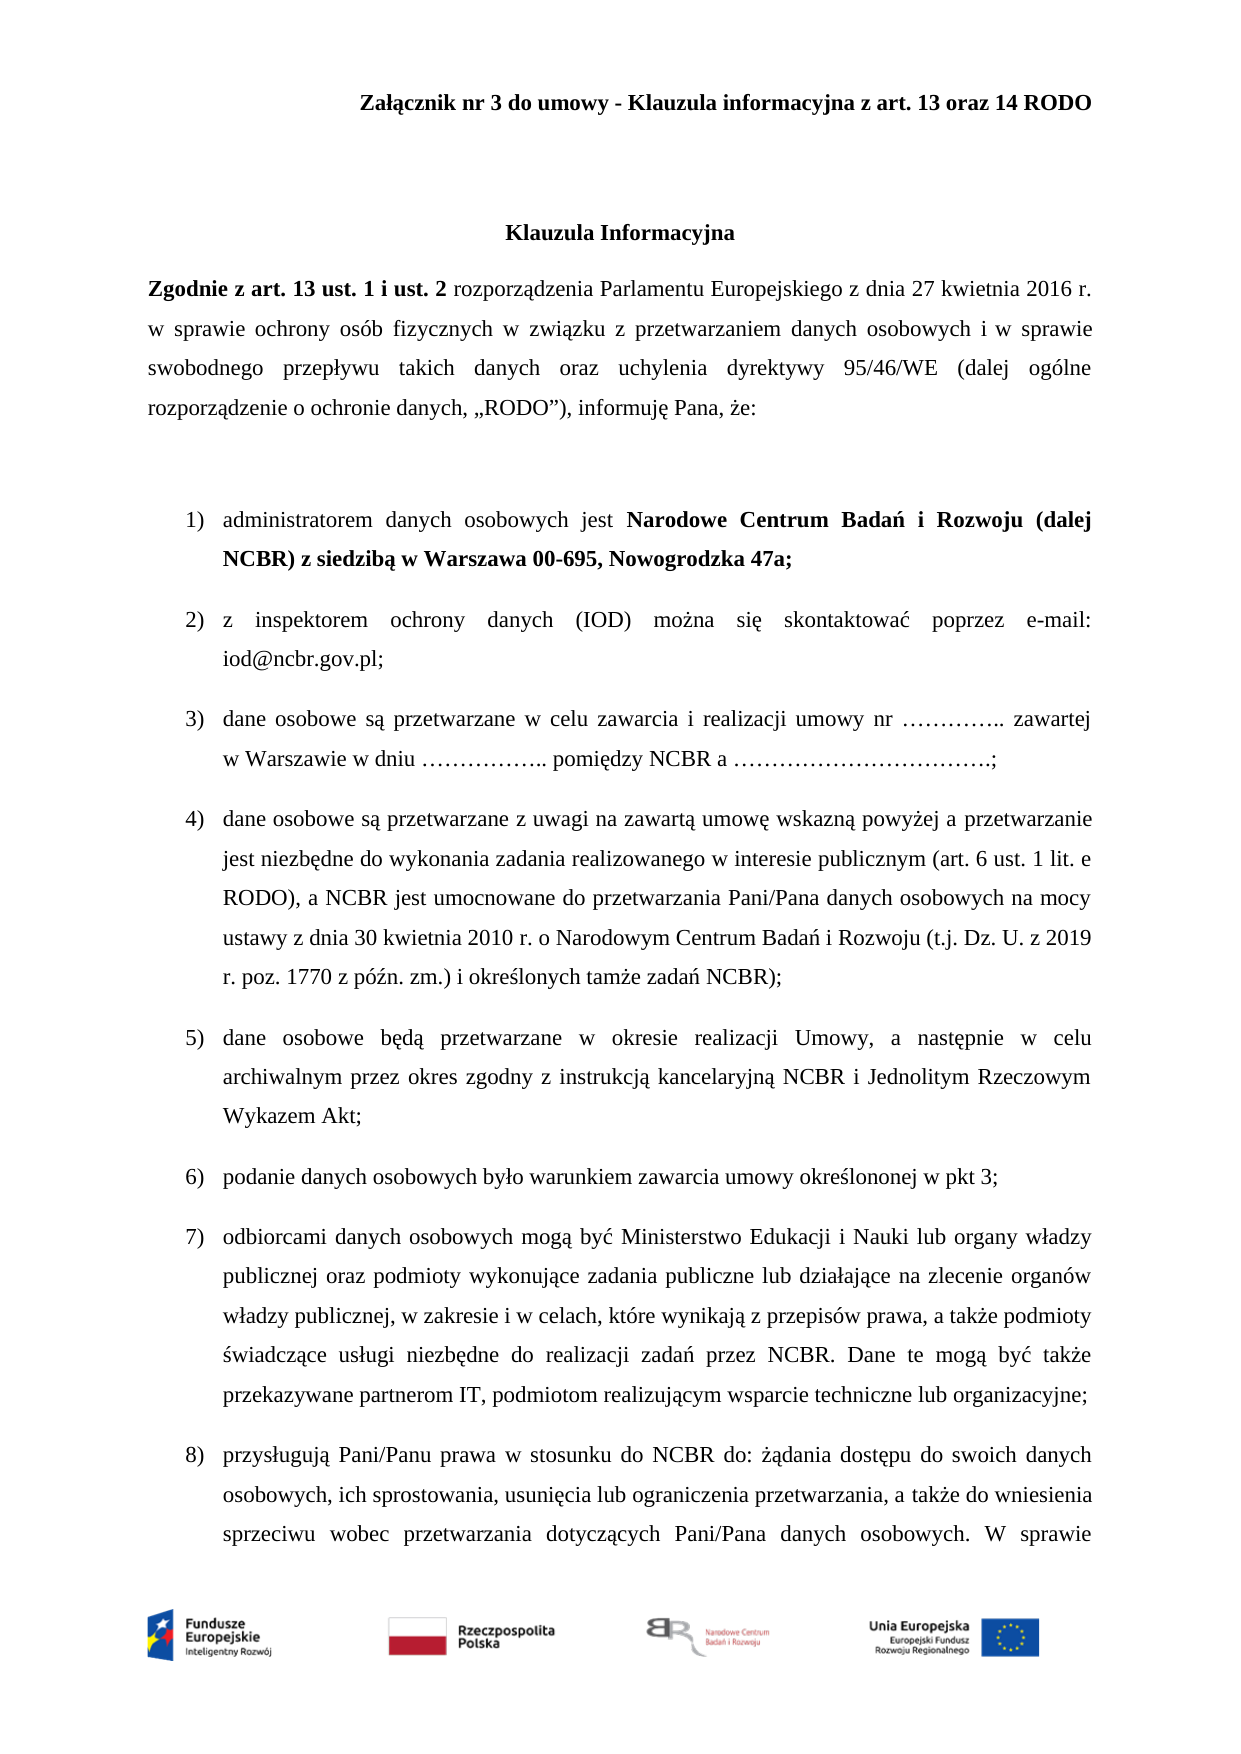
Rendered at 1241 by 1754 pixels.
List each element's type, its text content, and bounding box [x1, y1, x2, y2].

list administratorem danych osobowych jest Narodowe Centrum Badań i Rozwoju (dalej NCBR) z siedzibą w Warszawa 00-695, Nowogrodzka 47a; [185, 506, 1093, 572]
list podanie danych osobowych było warunkiem zawarcia umowy określononej w pkt 3; [185, 1163, 1093, 1189]
picture [147, 1609, 1040, 1661]
list dane osobowe są przetwarzane z uwagi na zawartą umowę wskazną powyżej a przetwarzanie jest niezbędne do wykonania zadania realizowanego w interesie publicznym (art. 6 ust. 1 lit. e RODO), a NCBR jest umocnowane do przetwarzania Pani/Pana danych osobowych na mocy ustawy z dnia 30 kwietnia 2010 r. o Narodowym Centrum Badań i Rozwoju (t.j. Dz. U. z 2019 r. poz. 1770 z późn. zm.) i określonych tamże zadań NCBR); [185, 805, 1093, 989]
text Zgodnie z art. 13 ust. 1 i ust. 2 rozporządzenia Parlamentu Europejskiego z dnia 27 kwietnia 2016 r. w sprawie ochrony osób fizycznych w związku z przetwarzaniem danych osobowych i w sprawie swobodnego przepływu takich danych oraz uchylenia dyrektywy 95/46/WE (dalej ogólne rozporządzenie o ochronie danych, „RODO”), informuję Pana, że: [148, 275, 1093, 420]
list dane osobowe będą przetwarzane w okresie realizacji Umowy, a następnie w celu archiwalnym przez okres zgodny z instrukcją kancelaryjną NCBR i Jednolitym Rzeczowym Wykazem Akt; [185, 1023, 1093, 1129]
list odbiorcami danych osobowych mogą być Ministerstwo Edukacji i Nauki lub organy władzy publicznej oraz podmioty wykonujące zadania publiczne lub działające na zlecenie organów władzy publicznej, w zakresie i w celach, które wynikają z przepisów prawa, a także podmioty świadczące usługi niezbędne do realizacji zadań przez NCBR. Dane te mogą być także przekazywane partnerom IT, podmiotom realizującym wsparcie techniczne lub organizacyjne; [185, 1223, 1093, 1407]
list z inspektorem ochrony danych (IOD) można się skontaktować poprzez e-mail: iod@ncbr.gov.pl; [185, 606, 1093, 672]
list dane osobowe są przetwarzane w celu zawarcia i realizacji umowy nr ………….. zawartej w Warszawie w dniu …………….. pomiędzy NCBR a …………………………….; [185, 706, 1093, 771]
text Klauzula Informacyjna [148, 219, 1093, 245]
text Załącznik nr 3 do umowy - Klauzula informacyjna z art. 13 oraz 14 RODO [148, 89, 1093, 115]
